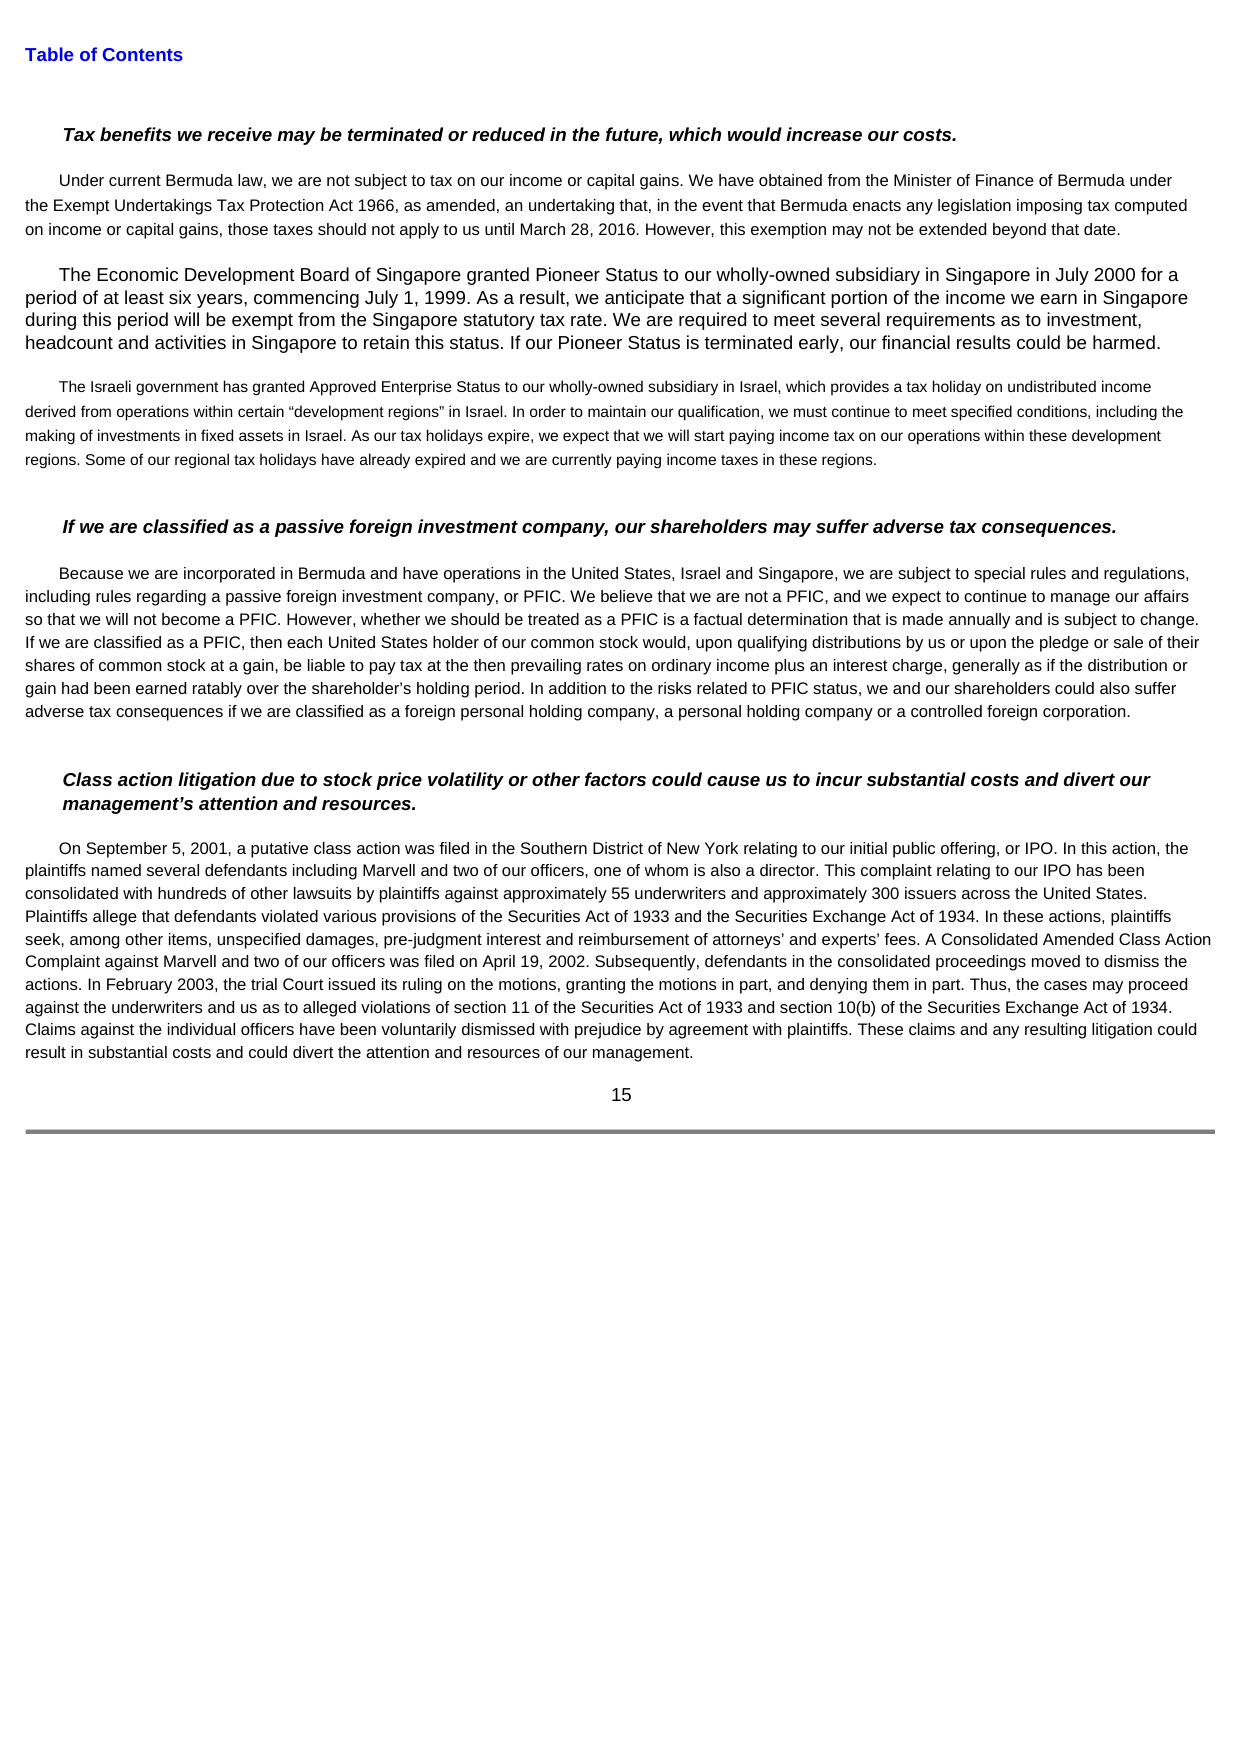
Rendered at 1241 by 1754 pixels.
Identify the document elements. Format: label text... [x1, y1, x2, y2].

text The Israeli government has granted Approved Enterprise Status to our wholly-owned subsidiary in Israel, which provides a tax holiday on undistributed income derived from operations within certain “development regions” in Israel. In order to maintain our qualification, we must continue to meet specified conditions, including the making of investments in fixed assets in Israel. As our tax holidays expire, we expect that we will start paying income tax on our operations within these development regions. Some of our regional tax holidays have already expired and we are currently paying income taxes in these regions. [25, 378, 1201, 468]
picture [25, 1129, 1215, 1134]
text Under current Bermuda law, we are not subject to tax on our income or capital gains. We have obtained from the Minister of Finance of Bermuda under the Exempt Undertakings Tax Protection Act 1966, as amended, an undertaking that, in the event that Bermuda enacts any legislation imposing tax computed on income or capital gains, those taxes should not apply to us until March 28, 2016. However, this exemption may not be extended beyond that date. [25, 171, 1199, 239]
text Class action litigation due to stock price volatility or other factors could cause us to incur substantial costs and divert our management’s attention and resources. [62, 769, 1192, 814]
text The Economic Development Board of Singapore granted Pioneer Status to our wholly-owned subsidiary in Singapore in July 2000 for a period of at least six years, commencing July 1, 1999. As a result, we anticipate that a significant portion of the income we earn in Singapore during this period will be exempt from the Singapore statutory tax rate. We are required to meet several requirements as to investment, headcount and activities in Singapore to retain this status. If our Pioneer Status is terminated early, our financial results could be harmed. [25, 264, 1209, 354]
text Because we are incorporated in Bermuda and have operations in the United States, Israel and Singapore, we are subject to special rules and regulations, including rules regarding a passive foreign investment company, or PFIC. We believe that we are not a PFIC, and we expect to continue to manage our affairs so that we will not become a PFIC. However, whether we should be treated as a PFIC is a factual determination that is made annually and is subject to change. If we are classified as a PFIC, then each United States holder of our common stock would, upon qualifying distributions by us or upon the pledge or sale of their shares of common stock at a gain, be liable to pay tax at the then prevailing rates on ordinary income plus an interest charge, generally as if the distribution or gain had been earned ratably over the shareholder’s holding period. In addition to the risks related to PFIC status, we and our shareholders could also suffer adverse tax consequences if we are classified as a foreign personal holding company, a personal holding company or a controlled foreign corporation. [25, 563, 1209, 721]
text Table of Contents [25, 44, 1213, 65]
text Tax benefits we receive may be terminated or reduced in the future, which would increase our costs. [62, 123, 1213, 145]
text On September 5, 2001, a putative class action was filed in the Southern District of New York relating to our initial public offering, or IPO. In this action, the plaintiffs named several defendants including Marvell and two of our officers, one of whom is also a director. This complaint relating to our IPO has been consolidated with hundreds of other lawsuits by plaintiffs against approximately 55 underwriters and approximately 300 issuers across the United States. Plaintiffs allege that defendants violated various provisions of the Securities Act of 1933 and the Securities Exchange Act of 1934. In these actions, plaintiffs seek, among other items, unspecified damages, pre-judgment interest and reimbursement of attorneys’ and experts’ fees. A Consolidated Amended Class Action Complaint against Marvell and two of our officers was filed on April 19, 2002. Subsequently, defendants in the consolidated proceedings moved to dismiss the actions. In February 2003, the trial Court issued its ruling on the motions, granting the motions in part, and denying them in part. Thus, the cases may proceed against the underwriters and us as to alleged violations of section 11 of the Securities Act of 1933 and section 10(b) of the Securities Exchange Act of 1934. Claims against the individual officers have been voluntarily dismissed with prejudice by agreement with plaintiffs. These claims and any resulting litigation could result in substantial costs and could divert the attention and resources of our management. [25, 838, 1213, 1062]
text 15 [25, 1084, 1217, 1106]
text If we are classified as a passive foreign investment company, our shareholders may suffer adverse tax consequences. [62, 516, 1213, 537]
